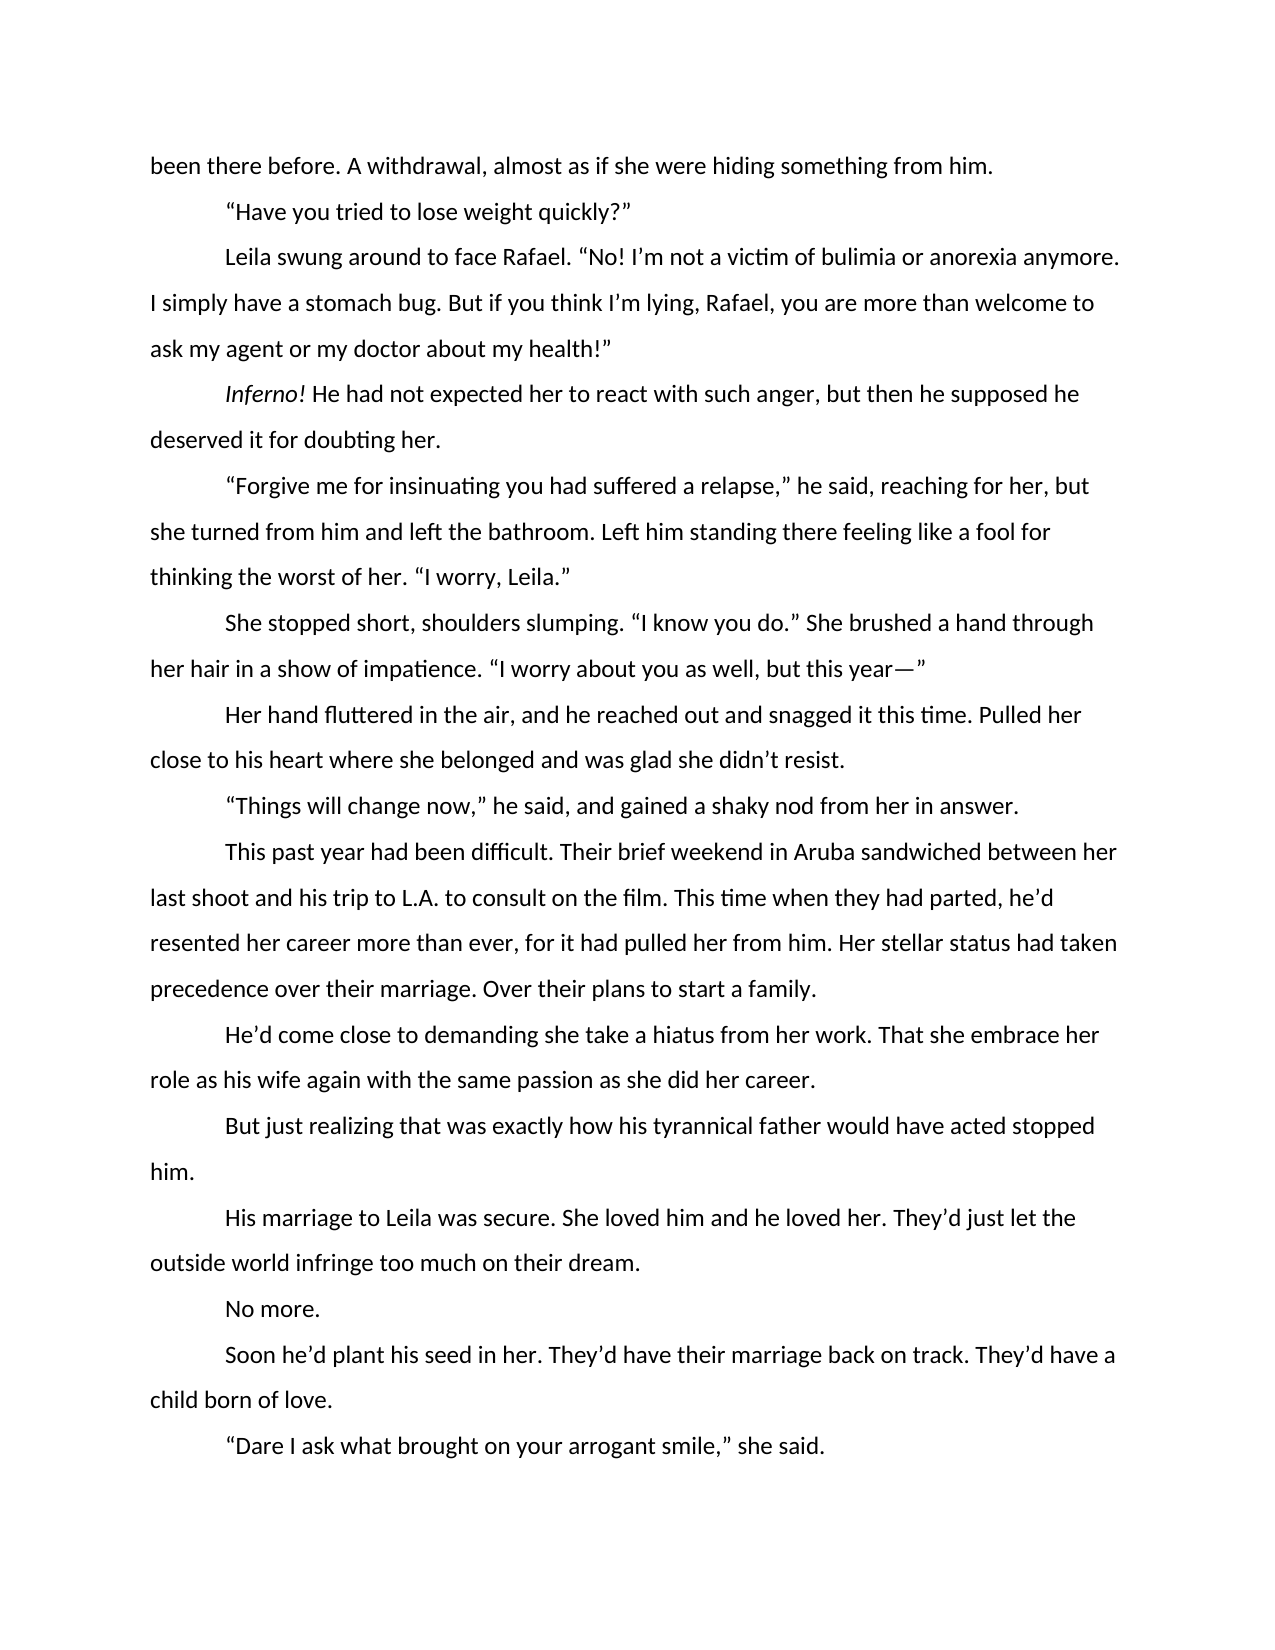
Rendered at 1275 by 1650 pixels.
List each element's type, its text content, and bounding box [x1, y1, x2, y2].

text Leila swung around to face Rafael. “No! I’m not a victim of bulimia or anorexia anymore. I simply have a stomach bug. But if you think I’m lying, Rafael, you are more than welcome to ask my agent or my doctor about my health!” [150, 241, 1125, 363]
text But just realizing that was exactly how his tyrannical father would have acted stopped him. [150, 1110, 1125, 1187]
text “Dare I ask what brought on your arrogant smile,” she said. [150, 1430, 1125, 1461]
text She stopped short, shoulders slumping. “I know you do.” She brushed a hand through her hair in a show of impatience. “I worry about you as well, but this year—” [150, 607, 1125, 683]
text “Things will change now,” he said, and gained a shaky nod from her in answer. [150, 790, 1125, 821]
text Inferno! He had not expected her to react with such anger, but then he supposed he deserved it for doubting her. [150, 379, 1125, 455]
text His marriage to Leila was secure. She loved him and he loved her. They’d just let the outside world infringe too much on their dream. [150, 1202, 1125, 1278]
text Soon he’d plant his seed in her. They’d have their marriage back on track. They’d have a child born of love. [150, 1339, 1125, 1415]
text No more. [150, 1293, 1125, 1324]
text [150, 150, 1125, 181]
text Her hand fluttered in the air, and he reached out and snagged it this time. Pulled her close to his heart where she belonged and was glad she didn’t resist. [150, 699, 1125, 775]
text He’d come close to demanding she take a hiatus from her work. That she embrace her role as his wife again with the same passion as she did her career. [150, 1019, 1125, 1095]
text This past year had been difficult. Their brief weekend in Aruba sandwiched between her last shoot and his trip to L.A. to consult on the film. This time when they had parted, he’d resented her career more than ever, for it had pulled her from him. Her stellar status had taken precedence over their marriage. Over their plans to start a family. [150, 836, 1125, 1004]
text “Forgive me for insinuating you had suffered a relapse,” he said, reaching for her, but she turned from him and left the bathroom. Left him standing there feeling like a fool for thinking the worst of her. “I worry, Leila.” [150, 470, 1125, 592]
text “Have you tried to lose weight quickly?” [150, 196, 1125, 226]
